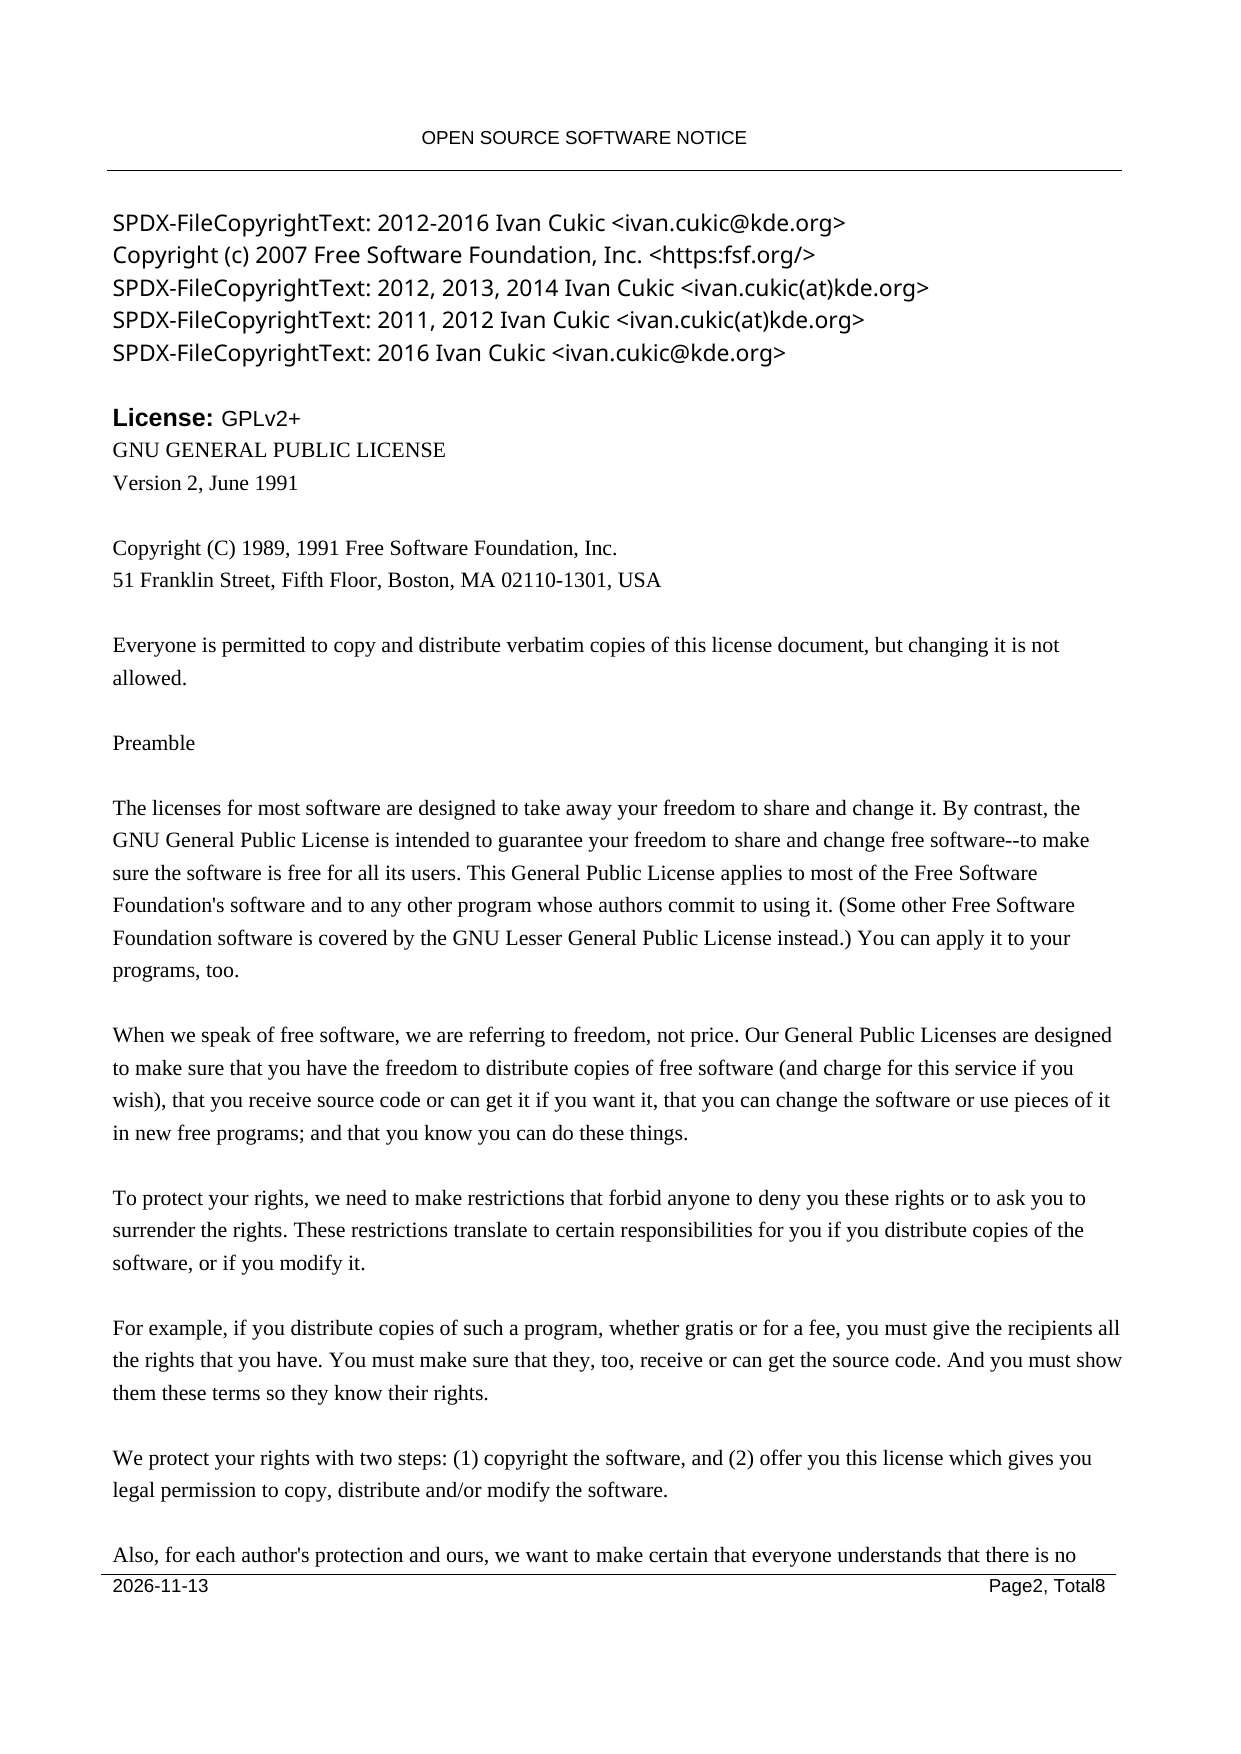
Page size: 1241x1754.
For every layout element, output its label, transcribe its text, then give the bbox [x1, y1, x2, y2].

text License: GPLv2+ [112, 401, 1128, 434]
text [112, 206, 1128, 401]
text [112, 434, 1128, 1571]
